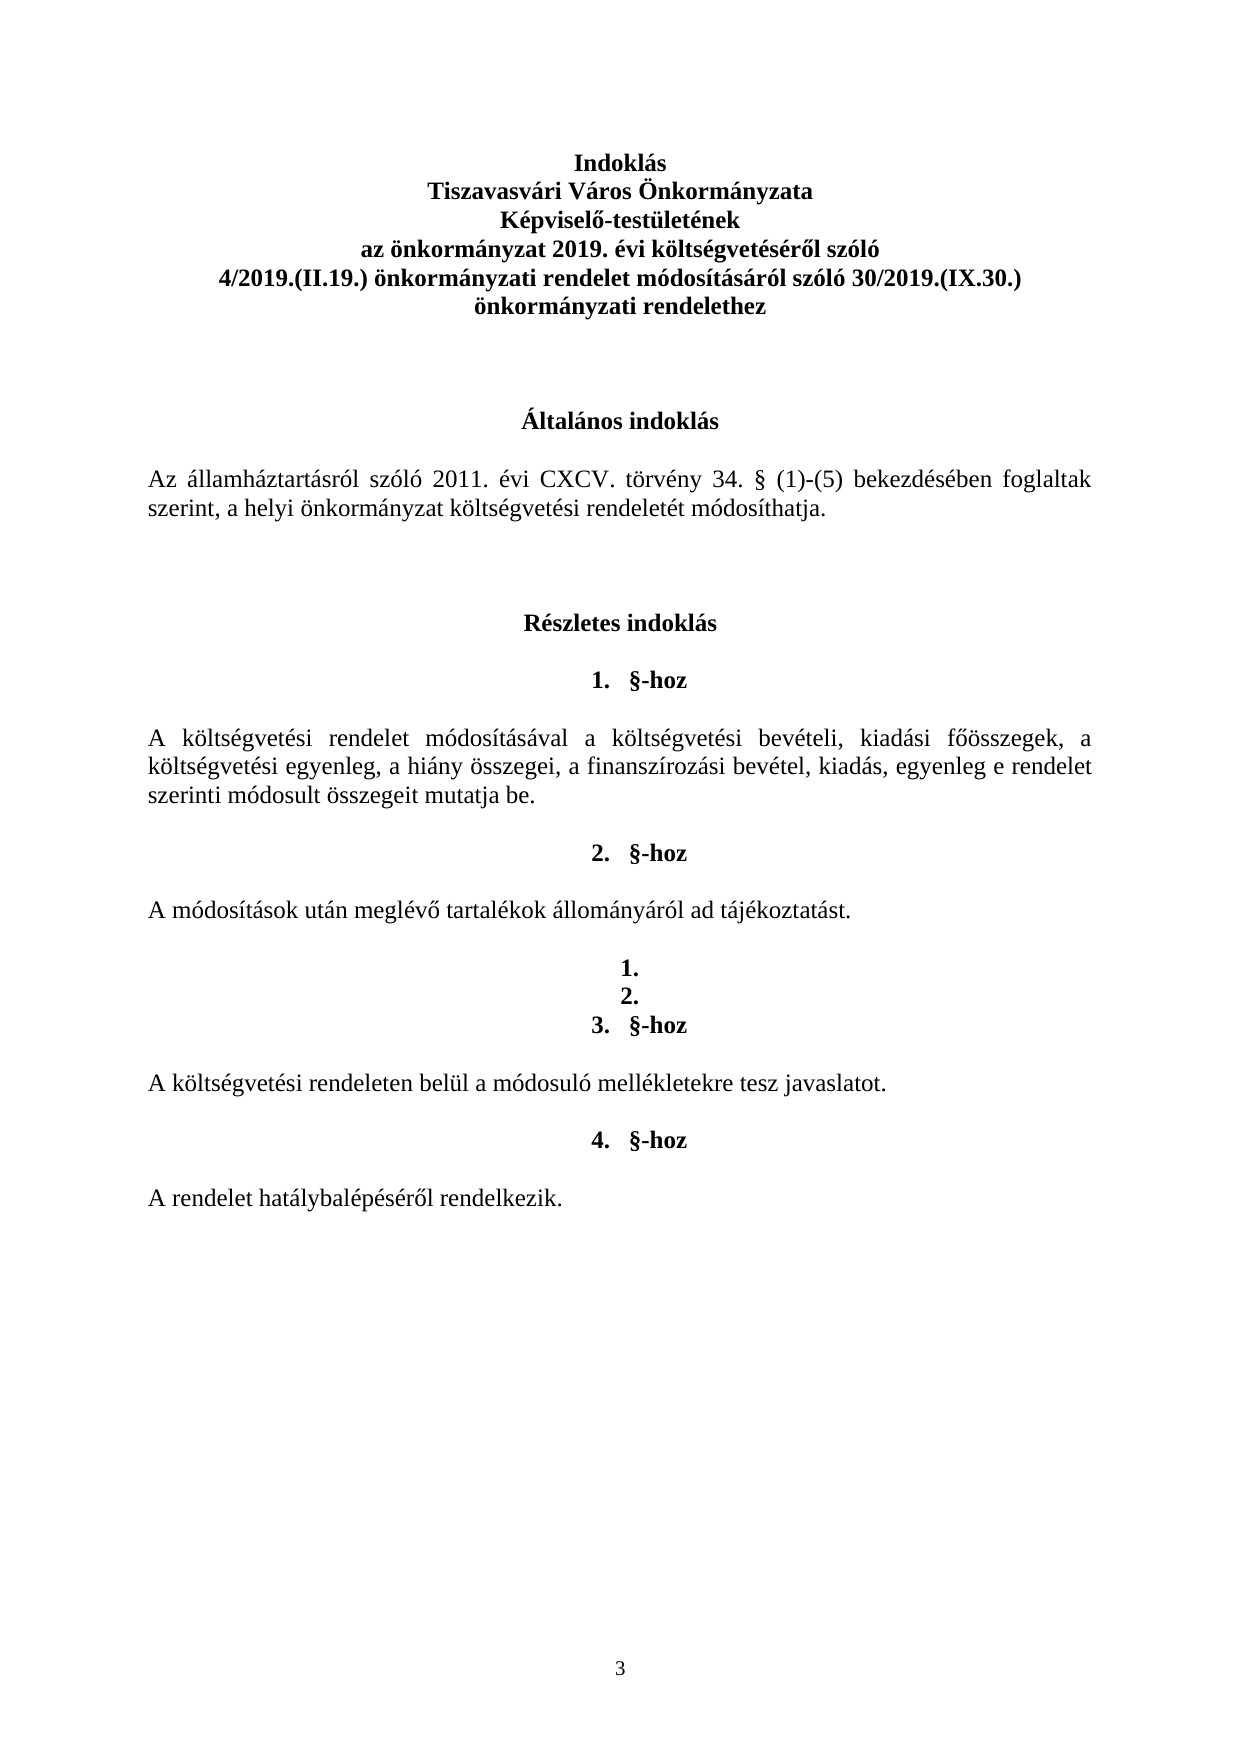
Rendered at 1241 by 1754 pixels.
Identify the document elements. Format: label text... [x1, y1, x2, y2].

text 4/2019.(II.19.) önkormányzati rendelet módosításáról szóló 30/2019.(IX.30.) önkormányzati rendelethez [148, 263, 1093, 320]
list §-hoz [185, 1125, 1093, 1154]
text az önkormányzat 2019. évi költségvetéséről szóló [148, 234, 1093, 263]
text A költségvetési rendelet módosításával a költségvetési bevételi, kiadási főösszegek, a költségvetési egyenleg, a hiány összegei, a finanszírozási bevétel, kiadás, egyenleg e rendelet szerinti módosult összegeit mutatja be. [148, 723, 1093, 809]
text Általános indoklás [148, 406, 1093, 435]
text Indoklás [148, 148, 1093, 176]
text A költségvetési rendeleten belül a módosuló mellékletekre tesz javaslatot. [148, 1068, 1093, 1096]
list §-hoz [185, 838, 1093, 866]
text Az államháztartásról szóló 2011. évi CXCV. törvény 34. § (1)-(5) bekezdésében foglaltak szerint, a helyi önkormányzat költségvetési rendeletét módosíthatja. [148, 464, 1093, 521]
list §-hoz [185, 1010, 1093, 1039]
text Részletes indoklás [148, 608, 1093, 636]
list §-hoz [185, 665, 1093, 694]
text Tiszavasvári Város Önkormányzata [148, 176, 1093, 205]
text A rendelet hatálybalépéséről rendelkezik. [148, 1183, 1093, 1211]
text Képviselő-testületének [148, 205, 1093, 234]
text A módosítások után meglévő tartalékok állományáról ad tájékoztatást. [148, 895, 1093, 924]
